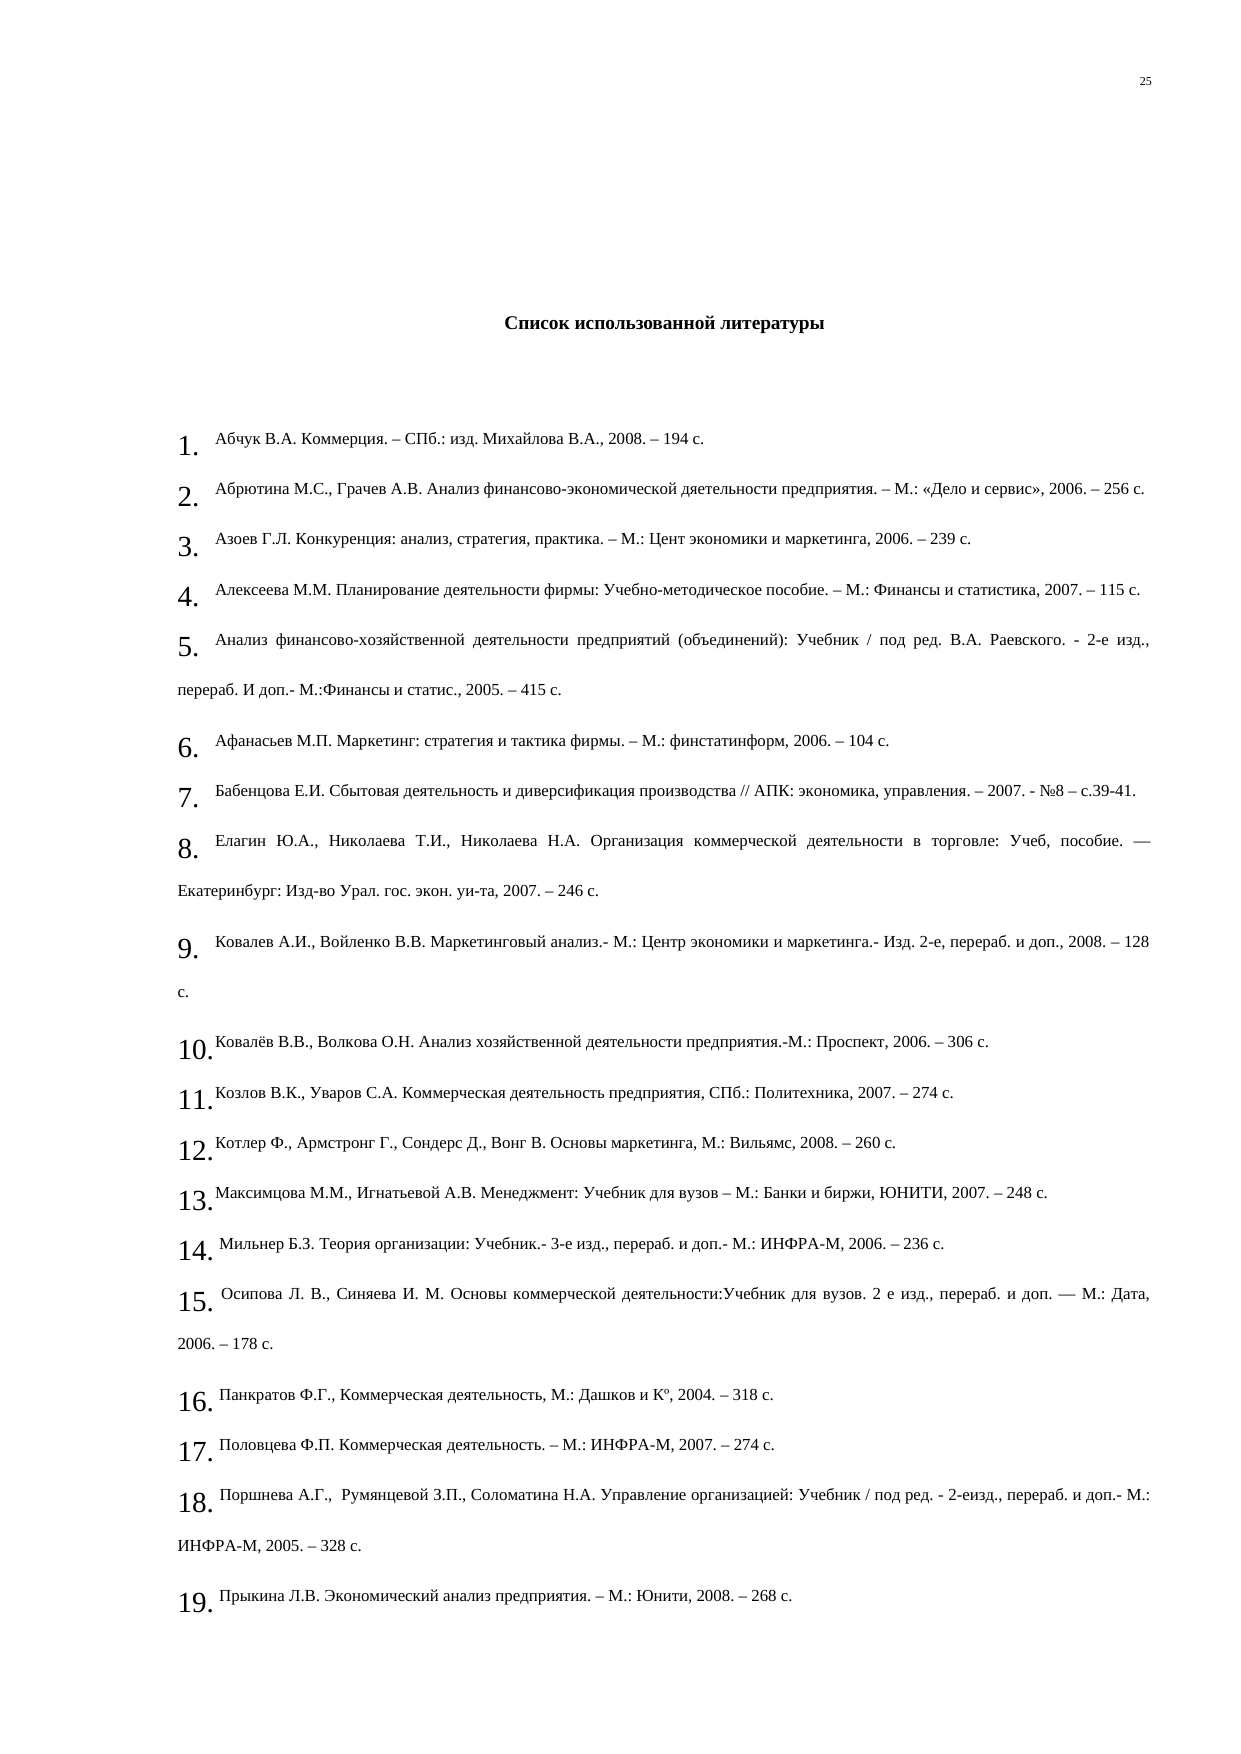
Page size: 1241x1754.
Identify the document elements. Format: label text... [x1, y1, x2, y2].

list Азоев Г.Л. Конкуренция: анализ, стратегия, практика. – М.: Цент экономики и маркетинга, 2006. – 239 с. [177, 529, 1152, 562]
list Мильнер Б.З. Теория организации: Учебник.- 3-е изд., перераб. и доп.- М.: ИНФРА-М, 2006. – 236 с. [177, 1233, 1152, 1267]
list Козлов В.К., Уваров С.А. Коммерческая деятельность предприятия, СПб.: Политехника, 2007. – 274 с. [177, 1082, 1152, 1116]
list Котлер Ф., Армстронг Г., Сондерс Д., Вонг В. Основы маркетинга, М.: Вильямс, 2008. – 260 с. [177, 1133, 1152, 1166]
list Прыкина Л.В. Экономический анализ предприятия. – М.: Юнити, 2008. – 268 с. [177, 1586, 1152, 1619]
list Абрютина М.С., Грачев А.В. Анализ финансово-экономической дяетельности предприятия. – М.: «Дело и сервис», 2006. – 256 с. [177, 479, 1152, 512]
list Осипова Л. В., Синяева И. М. Основы коммерческой деятельности:Учебник для вузов. 2 е изд., перераб. и доп. — М.: Дата, 2006. – 178 с. [177, 1284, 1152, 1367]
list Половцева Ф.П. Коммерческая деятельность. – М.: ИНФРА-М, 2007. – 274 с. [177, 1434, 1152, 1468]
list Ковалев А.И., Войленко В.В. Маркетинговый анализ.- М.: Центр экономики и маркетинга.- Изд. 2-е, перераб. и доп., 2008. – 128 с. [177, 931, 1152, 1015]
list Анализ финансово-хозяйственной деятельности предприятий (объединений): Учебник / под ред. В.А. Раевского. - 2-е изд., перераб. И доп.- М.:Финансы и статис., 2005. – 415 с. [177, 629, 1152, 713]
list Елагин Ю.А., Николаева Т.И., Николаева Н.А. Организация коммерческой деятельности в торговле: Учеб, пособие. — Екатеринбург: Изд-во Урал. гос. экон. уи-та, 2007. – 246 с. [177, 831, 1152, 915]
list Бабенцова Е.И. Сбытовая деятельность и диверсификация производства // АПК: экономика, управления. – 2007. - №8 – с.39-41. [177, 781, 1152, 814]
list Афанасьев М.П. Маркетинг: стратегия и тактика фирмы. – М.: финстатинформ, 2006. – 104 с. [177, 730, 1152, 764]
list Поршнева А.Г., Румянцевой З.П., Соломатина Н.А. Управление организацией: Учебник / под ред. - 2-еизд., перераб. и доп.- М.: ИНФРА-М, 2005. – 328 с. [177, 1485, 1152, 1569]
list Панкратов Ф.Г., Коммерческая деятельность, М.: Дашков и Кº, 2004. – 318 с. [177, 1384, 1152, 1418]
list Максимцова М.М., Игнатьевой А.В. Менеджмент: Учебник для вузов – М.: Банки и биржи, ЮНИТИ, 2007. – 248 с. [177, 1183, 1152, 1217]
list Абчук В.А. Коммерция. – СПб.: изд. Михайлова В.А., 2008. – 194 с. [177, 428, 1152, 462]
list Алексеева М.М. Планирование деятельности фирмы: Учебно-методическое пособие. – М.: Финансы и статистика, 2007. – 115 с. [177, 579, 1152, 613]
subtitle Список использованной литературы [177, 312, 1152, 350]
list Ковалёв В.В., Волкова О.Н. Анализ хозяйственной деятельности предприятия.-М.: Проспект, 2006. – 306 с. [177, 1032, 1152, 1066]
